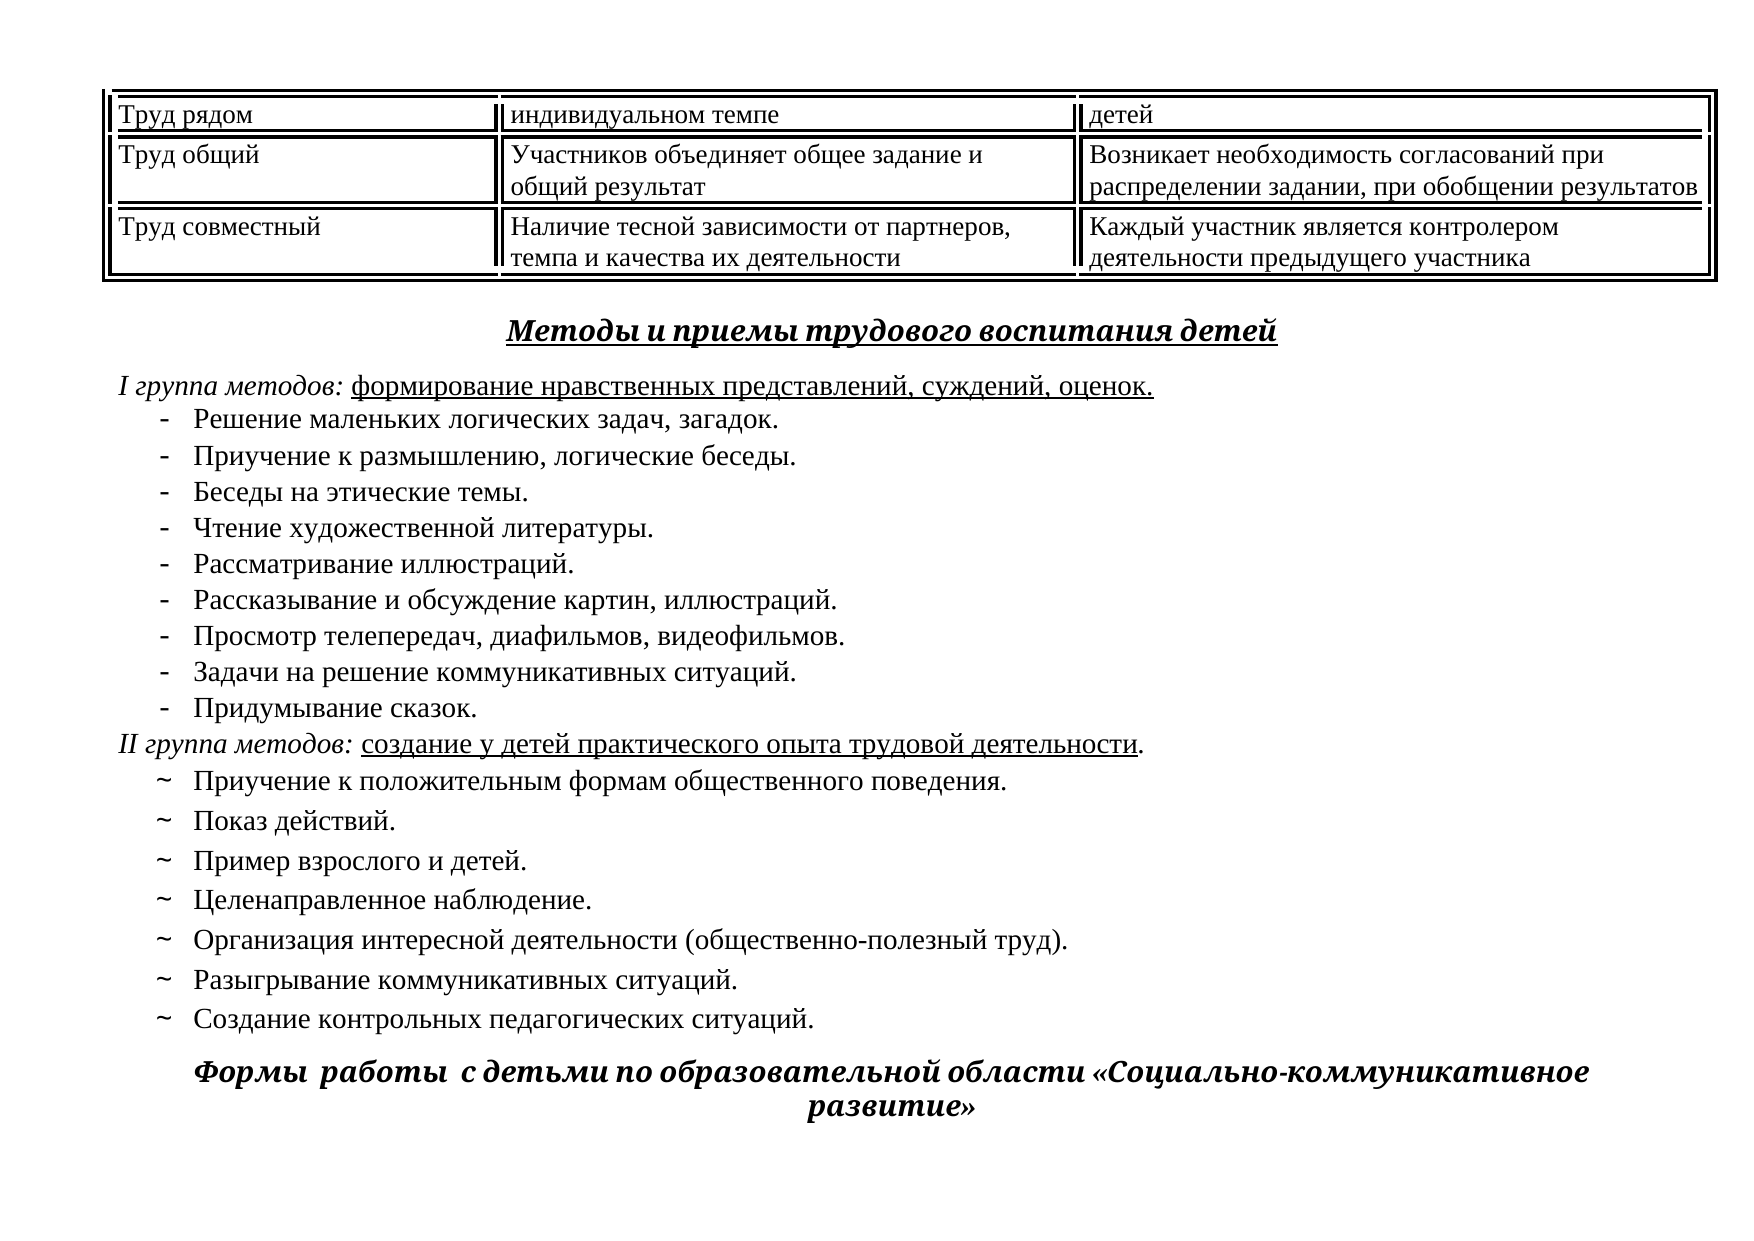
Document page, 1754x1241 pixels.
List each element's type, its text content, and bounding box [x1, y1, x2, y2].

list Рассказывание и обсуждение картин, иллюстраций. [156, 582, 1665, 618]
list Решение маленьких логических задач, загадок. [156, 402, 1665, 438]
table_cell Наличие тесной зависимости от партнеров, темпа и качества их деятельности [499, 201, 1078, 272]
text Формы работы с детьми по образовательной области «Социально-коммуникативное развитие» [118, 1057, 1665, 1124]
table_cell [1078, 92, 1713, 129]
table_cell Труд общий [107, 129, 499, 201]
text II группа методов: создание у детей практического опыта трудовой деятельности. [118, 726, 1665, 759]
list Организация интересной деятельности (общественно-полезный труд). [156, 918, 1665, 958]
text Методы и приемы трудового воспитания детей [118, 315, 1665, 349]
list Задачи на решение коммуникативных ситуаций. [156, 654, 1665, 690]
list Чтение художественной литературы. [156, 510, 1665, 546]
table_cell Возникает необходимость согласований при распределении задании, при обобщении результатов [1078, 129, 1713, 201]
table_cell Каждый участник является контролером деятельности предыдущего участника [1078, 201, 1713, 272]
list Целенаправленное наблюдение. [156, 879, 1665, 918]
list Приучение к размышлению, логические беседы. [156, 438, 1665, 474]
list Просмотр телепередач, диафильмов, видеофильмов. [156, 618, 1665, 654]
list Рассматривание иллюстраций. [156, 546, 1665, 582]
list Пример взрослого и детей. [156, 839, 1665, 879]
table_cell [499, 92, 1078, 129]
list Показ действий. [156, 799, 1665, 839]
text I группа методов: формирование нравственных представлений, суждений, оценок. [118, 368, 1665, 402]
list Приучение к положительным формам общественного поведения. [156, 759, 1665, 799]
list Придумывание сказок. [156, 690, 1665, 726]
table_cell Труд совместный [107, 201, 499, 272]
list Разыгрывание коммуникативных ситуаций. [156, 958, 1665, 998]
list Создание контрольных педагогических ситуаций. [156, 998, 1665, 1037]
table_cell Труд рядом [107, 89, 499, 129]
list Беседы на этические темы. [156, 474, 1665, 510]
table_cell Участников объединяет общее задание и общий результат [499, 129, 1078, 201]
